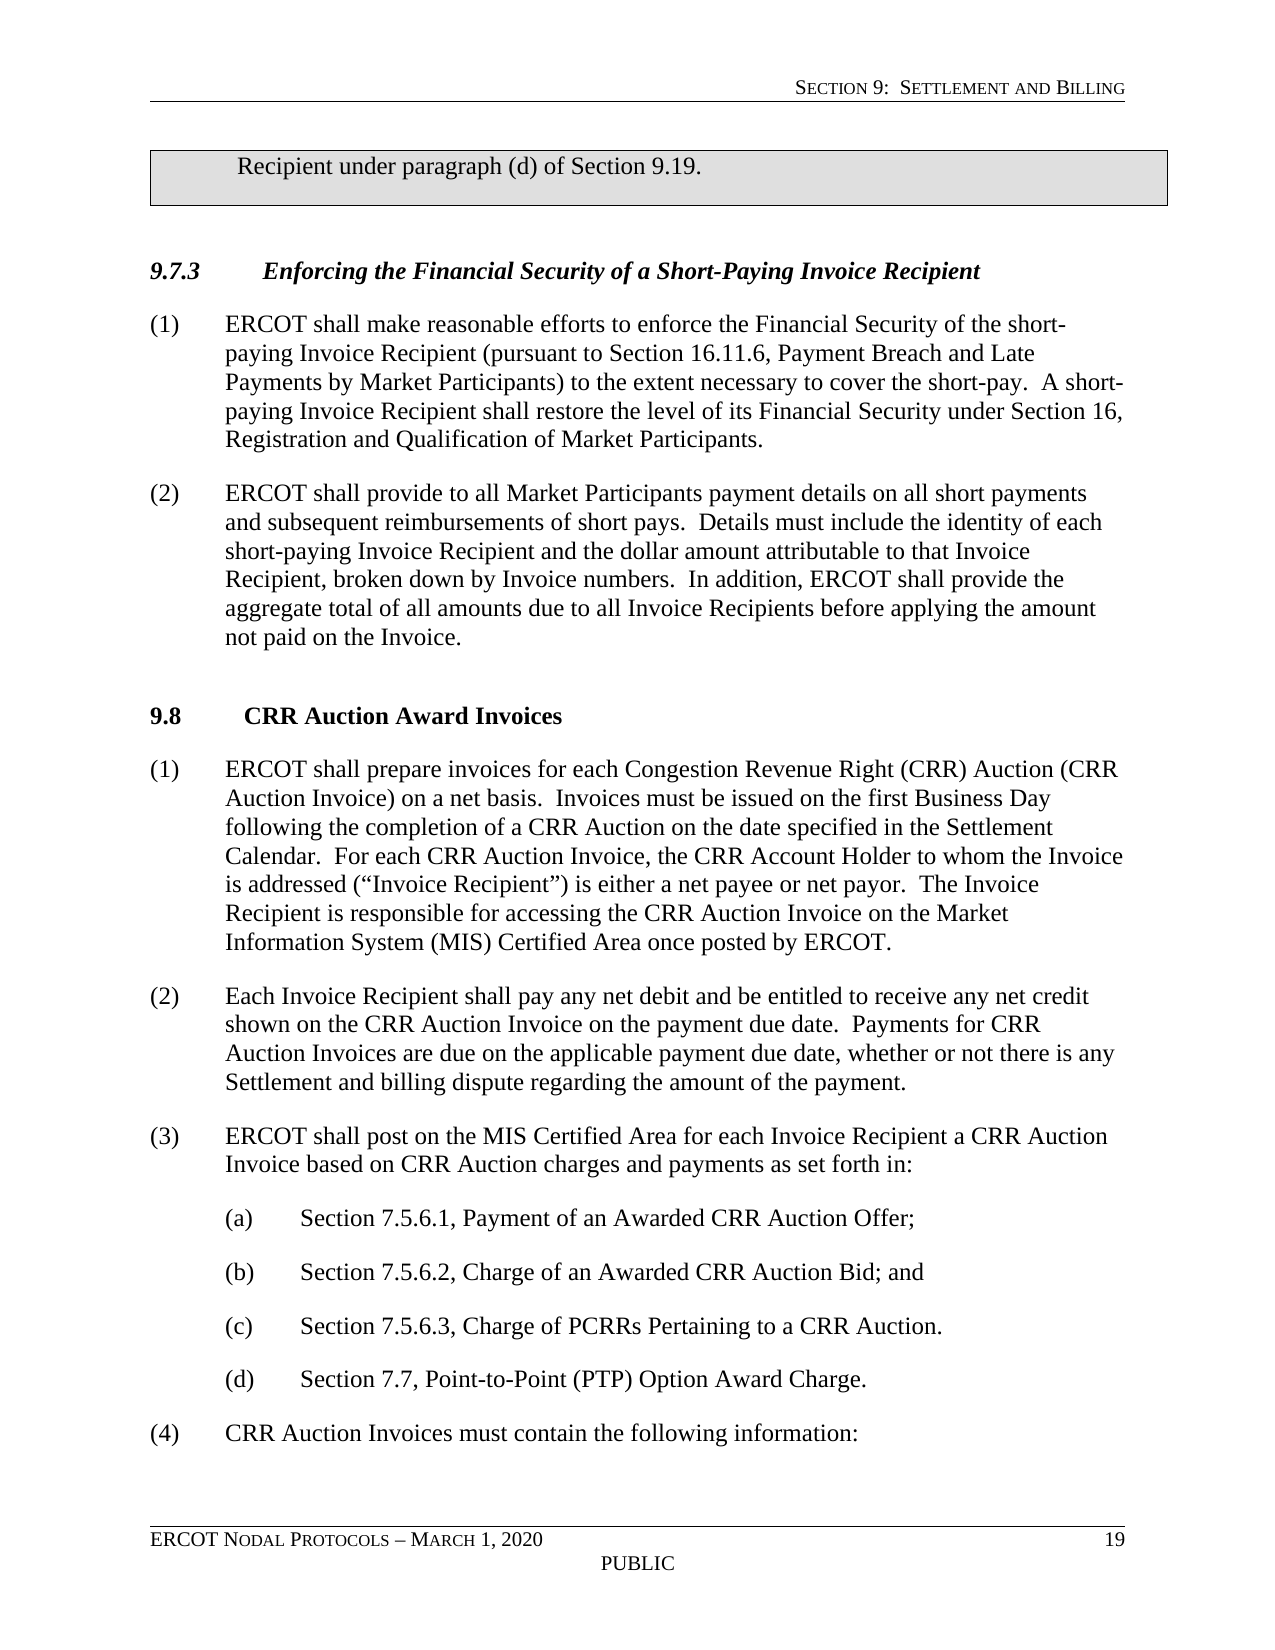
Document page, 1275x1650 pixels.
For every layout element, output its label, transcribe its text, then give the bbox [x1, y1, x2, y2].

text 9.8 CRR Auction Award Invoices [150, 701, 1125, 729]
text 9.7.3 Enforcing the Financial Security of a Short-Paying Invoice Recipient [150, 256, 1125, 284]
list (c) Section 7.5.6.3, Charge of PCRRs Pertaining to a CRR Auction. [225, 1311, 1125, 1339]
text (2) ERCOT shall provide to all Market Participants payment details on all short payments and subsequent reimbursements of short pays. Details must include the identity of each short-paying Invoice Recipient and the dollar amount attributable to that Invoice Recipient, broken down by Invoice numbers. In addition, ERCOT shall provide the aggregate total of all amounts due to all Invoice Recipients before applying the amount not paid on the Invoice. [150, 478, 1125, 651]
text (1) ERCOT shall make reasonable efforts to enforce the Financial Security of the short-paying Invoice Recipient (pursuant to Section 16.11.6, Payment Breach and Late Payments by Market Participants) to the extent necessary to cover the short-pay. A short-paying Invoice Recipient shall restore the level of its Financial Security under Section 16, Registration and Qualification of Market Participants. [150, 309, 1125, 453]
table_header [151, 151, 1167, 205]
text (1) ERCOT shall prepare invoices for each Congestion Revenue Right (CRR) Auction (CRR Auction Invoice) on a net basis. Invoices must be issued on the first Business Day following the completion of a CRR Auction on the date specified in the Settlement Calendar. For each CRR Auction Invoice, the CRR Account Holder to whom the Invoice is addressed (“Invoice Recipient”) is either a net payee or net payor. The Invoice Recipient is responsible for accessing the CRR Auction Invoice on the Market Information System (MIS) Certified Area once posted by ERCOT. [150, 754, 1125, 956]
text (2) Each Invoice Recipient shall pay any net debit and be entitled to receive any net credit shown on the CRR Auction Invoice on the payment due date. Payments for CRR Auction Invoices are due on the applicable payment due date, whether or not there is any Settlement and billing dispute regarding the amount of the payment. [150, 981, 1125, 1096]
list (a) Section 7.5.6.1, Payment of an Awarded CRR Auction Offer; [225, 1203, 1125, 1232]
text (3) ERCOT shall post on the MIS Certified Area for each Invoice Recipient a CRR Auction Invoice based on CRR Auction charges and payments as set forth in: [150, 1121, 1125, 1178]
text (4) CRR Auction Invoices must contain the following information: [150, 1418, 1125, 1447]
list (b) Section 7.5.6.2, Charge of an Awarded CRR Auction Bid; and [225, 1257, 1125, 1286]
list (d) Section 7.7, Point-to-Point (PTP) Option Award Charge. [225, 1364, 1125, 1393]
